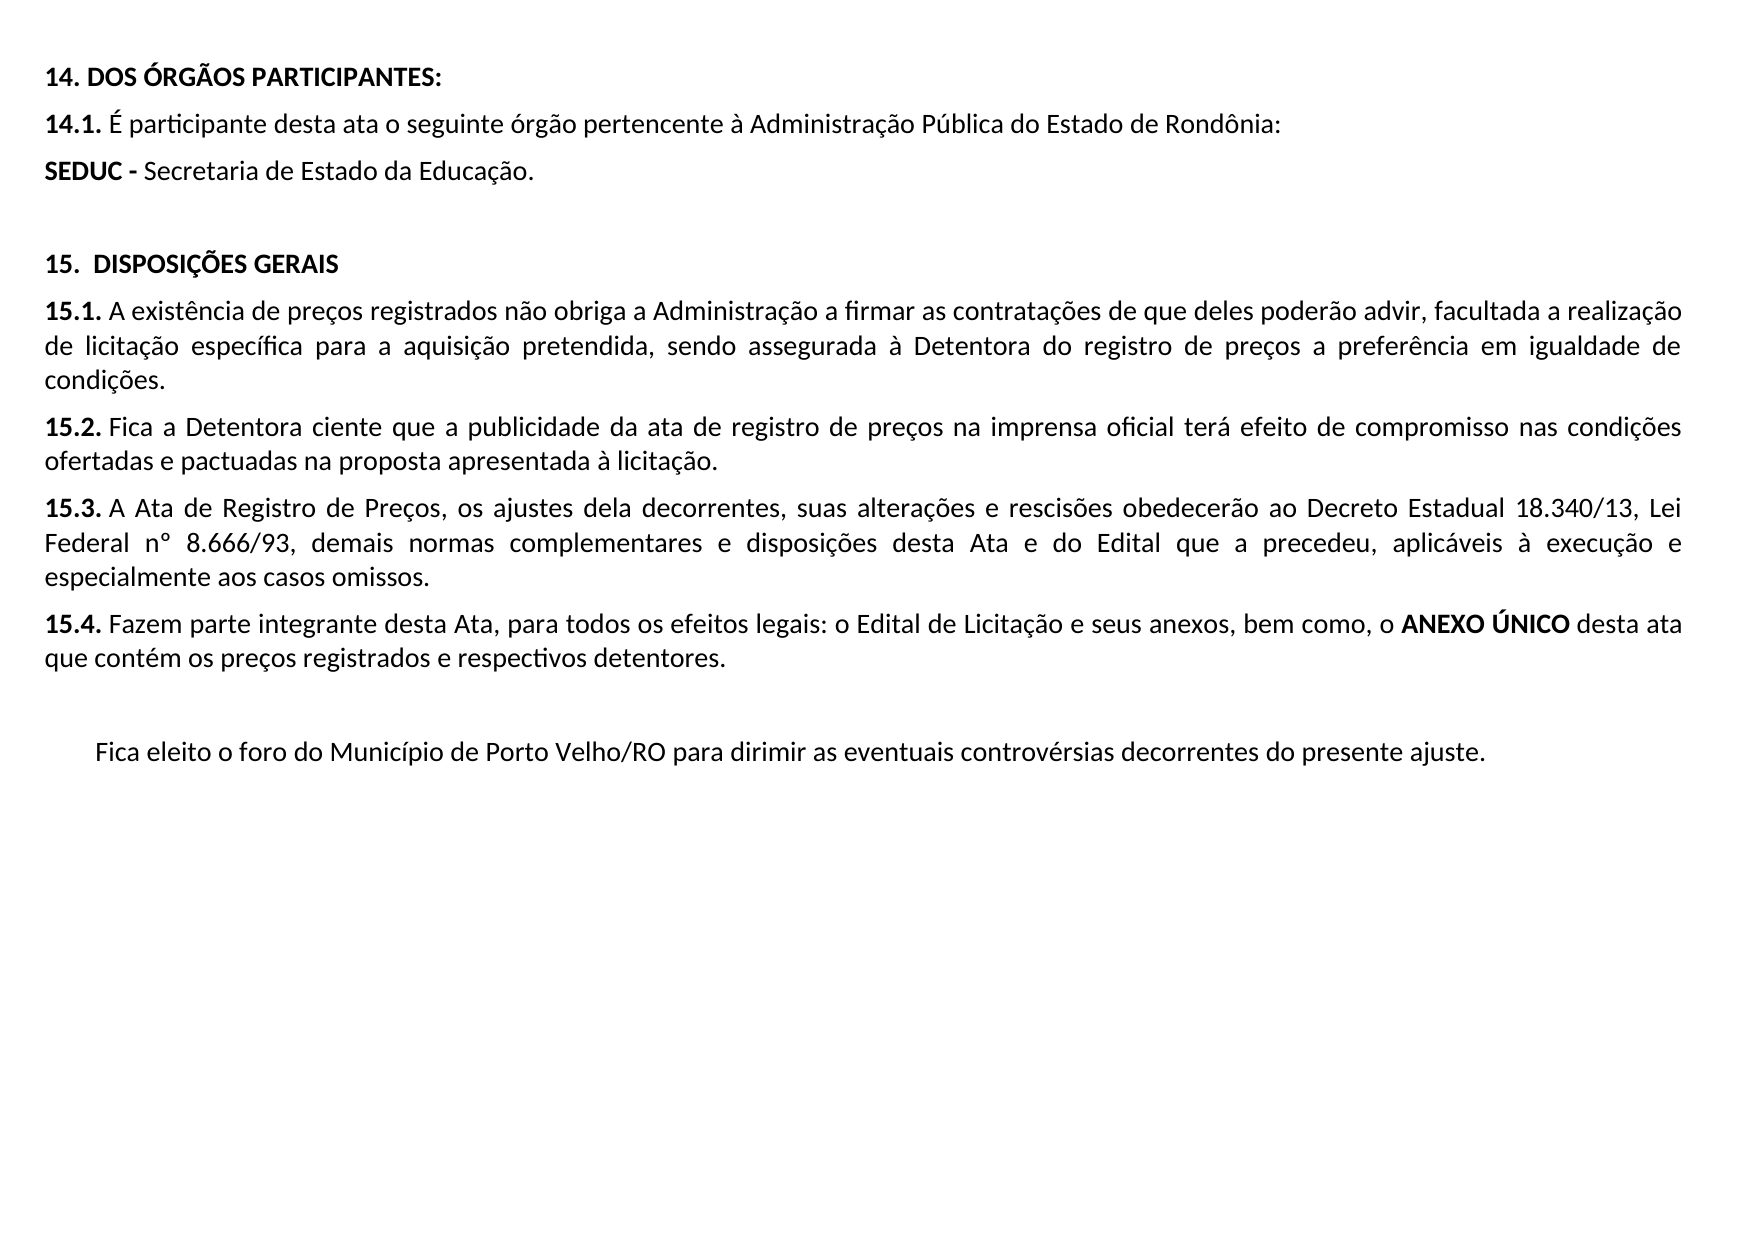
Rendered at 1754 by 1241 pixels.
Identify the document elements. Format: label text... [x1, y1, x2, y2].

text Fica eleito o foro do Município de Porto Velho/RO para dirimir as eventuais controvérsias decorrentes do presente ajuste. [44, 734, 1682, 768]
text 15.3. A Ata de Registro de Preços, os ajustes dela decorrentes, suas alterações e rescisões obedecerão ao Decreto Estadual 18.340/13, Lei Federal nº 8.666/93, demais normas complementares e disposições desta Ata e do Edital que a precedeu, aplicáveis à execução e especialmente aos casos omissos. [44, 490, 1682, 593]
text SEDUC - Secretaria de Estado da Educação. [44, 153, 1682, 187]
text 14.1. É participante desta ata o seguinte órgão pertencente à Administração Pública do Estado de Rondônia: [44, 106, 1682, 140]
text 14. DOS ÓRGÃOS PARTICIPANTES: [44, 59, 1682, 93]
text 15.4. Fazem parte integrante desta Ata, para todos os efeitos legais: o Edital de Licitação e seus anexos, bem como, o ANEXO ÚNICO desta ata que contém os preços registrados e respectivos detentores. [44, 606, 1682, 675]
text 15. DISPOSIÇÕES GERAIS [44, 247, 1682, 281]
text 15.1. A existência de preços registrados não obriga a Administração a firmar as contratações de que deles poderão advir, facultada a realização de licitação específica para a aquisição pretendida, sendo assegurada à Detentora do registro de preços a preferência em igualdade de condições. [44, 293, 1682, 397]
text 15.2. Fica a Detentora ciente que a publicidade da ata de registro de preços na imprensa oficial terá efeito de compromisso nas condições ofertadas e pactuadas na proposta apresentada à licitação. [44, 409, 1682, 478]
